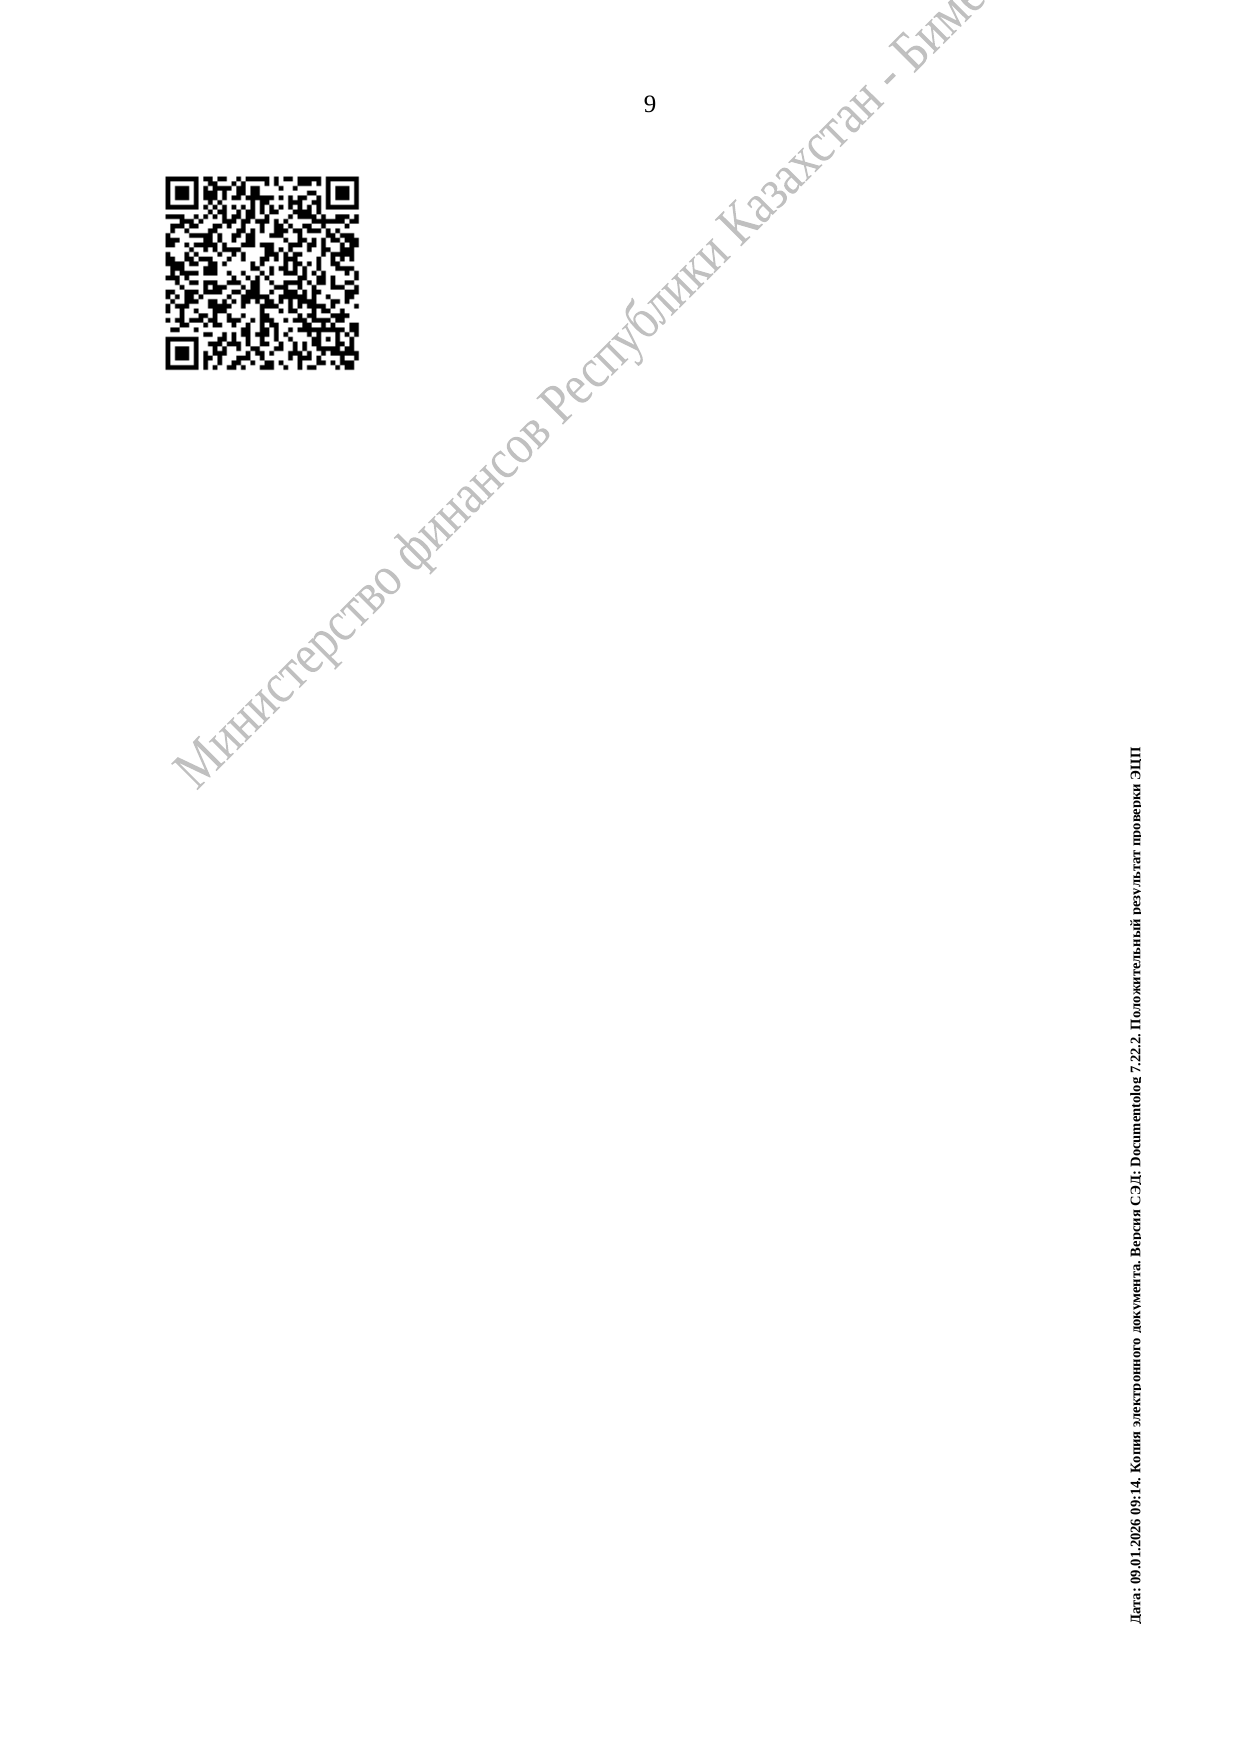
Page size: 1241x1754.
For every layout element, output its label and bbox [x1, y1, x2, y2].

picture [147, 159, 378, 389]
